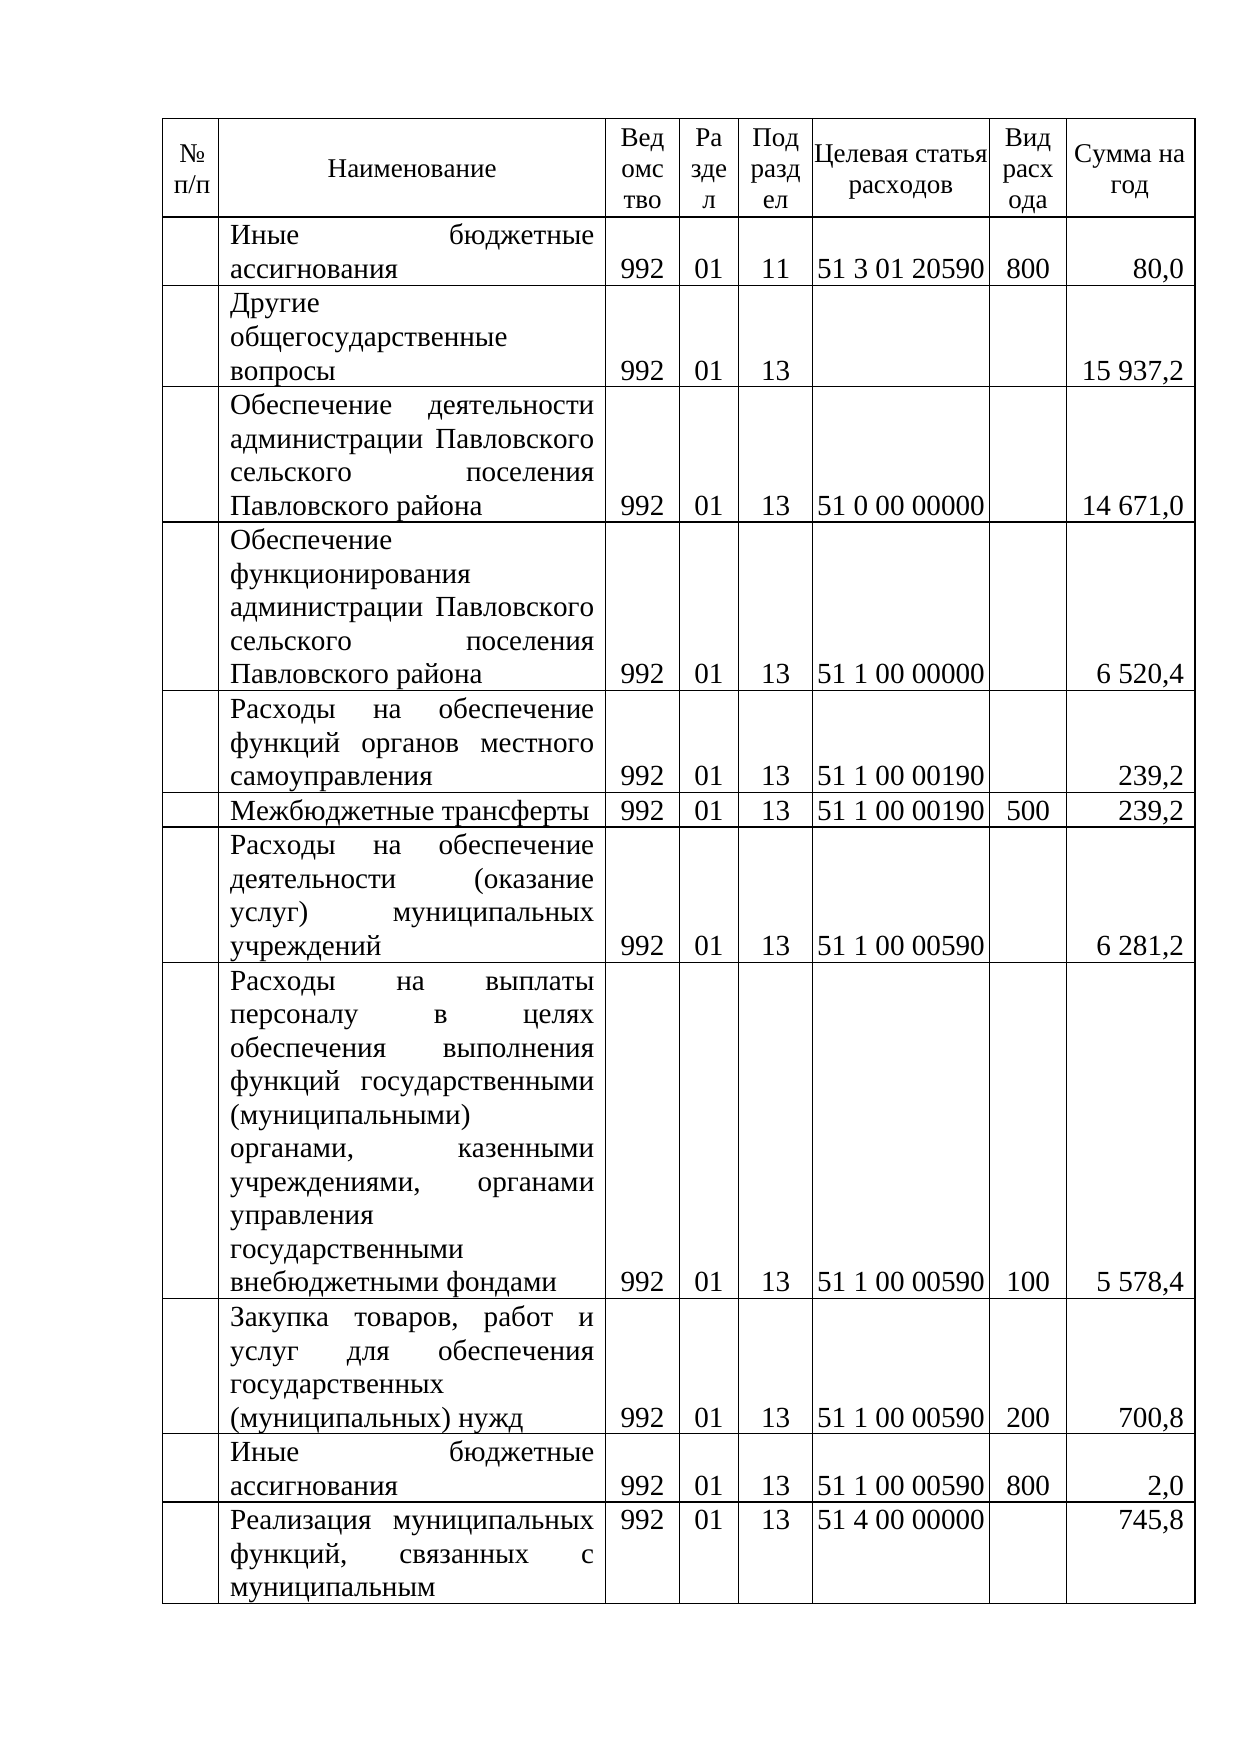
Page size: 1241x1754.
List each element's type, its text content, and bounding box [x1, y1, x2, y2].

table_cell 992 [606, 387, 679, 521]
table_cell [163, 963, 218, 1298]
table_cell 51 4 00 00000 [813, 1503, 989, 1603]
table_cell Обеспечение деятельности администрации Павловского сельского поселения Павловского района [219, 387, 605, 521]
table_header Вид расхода [990, 119, 1066, 216]
table_cell 6 281,2 [1067, 828, 1194, 962]
table_cell [163, 218, 218, 284]
table_cell [163, 1434, 218, 1501]
table_cell 13 [739, 523, 812, 690]
table_cell Иные бюджетные ассигнования [219, 218, 605, 284]
table_cell [813, 286, 989, 386]
table_cell 51 1 00 00590 [813, 963, 989, 1298]
table_cell 13 [739, 286, 812, 386]
table_cell 51 1 00 00190 [813, 691, 989, 792]
table_cell 01 [680, 218, 738, 284]
table_cell 992 [606, 218, 679, 284]
table_cell Межбюджетные трансферты [219, 793, 605, 826]
table_header Сумма на год [1067, 119, 1194, 216]
table_cell [990, 387, 1066, 521]
table_cell [163, 523, 218, 690]
table_cell 01 [680, 1299, 738, 1433]
table_cell 01 [680, 963, 738, 1298]
table_cell 13 [739, 1299, 812, 1433]
table_cell 01 [680, 793, 738, 826]
table_cell 01 [680, 1434, 738, 1501]
table_cell 15 937,2 [1067, 286, 1194, 386]
table_cell 992 [606, 793, 679, 826]
table_cell 992 [606, 691, 679, 792]
table_cell [163, 286, 218, 386]
table_cell 51 1 00 00590 [813, 1434, 989, 1501]
table_cell Расходы на выплаты персоналу в целях обеспечения выполнения функций государственными (муниципальными) органами, казенными учреждениями, органами управления государственными внебюджетными фондами [219, 963, 605, 1298]
table_cell 2,0 [1067, 1434, 1194, 1501]
table_cell 13 [739, 691, 812, 792]
table_cell Закупка товаров, работ и услуг для обеспечения государственных (муниципальных) нужд [219, 1299, 605, 1433]
table_cell [990, 691, 1066, 792]
table_header Раздел [680, 119, 738, 216]
table_cell [163, 387, 218, 521]
table_cell 992 [606, 1434, 679, 1501]
table_header Подраздел [739, 119, 812, 216]
table_header № п/п [163, 119, 218, 216]
table_cell 01 [680, 387, 738, 521]
table_cell 01 [680, 1503, 738, 1603]
table_cell 80,0 [1067, 218, 1194, 284]
table_cell 51 1 00 00590 [813, 1299, 989, 1433]
table_cell 239,2 [1067, 793, 1194, 826]
table_cell 200 [990, 1299, 1066, 1433]
table_cell 51 1 00 00190 [813, 793, 989, 826]
table_cell 13 [739, 963, 812, 1298]
table_cell 239,2 [1067, 691, 1194, 792]
table_cell 01 [680, 286, 738, 386]
table_cell 51 3 01 20590 [813, 218, 989, 284]
table_cell 13 [739, 387, 812, 521]
table_cell 992 [606, 523, 679, 690]
table_cell 11 [739, 218, 812, 284]
table_cell 992 [606, 963, 679, 1298]
table_cell Обеспечение функционирования администрации Павловского сельского поселения Павловского района [219, 523, 605, 690]
table_cell 6 520,4 [1067, 523, 1194, 690]
table_cell 01 [680, 523, 738, 690]
table_cell 100 [990, 963, 1066, 1298]
table_cell [163, 1299, 218, 1433]
table_cell 700,8 [1067, 1299, 1194, 1433]
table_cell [219, 1503, 605, 1603]
table_cell 800 [990, 218, 1066, 284]
table_cell [990, 523, 1066, 690]
table_cell 5 578,4 [1067, 963, 1194, 1298]
table_cell [990, 1503, 1066, 1603]
table_cell 13 [739, 828, 812, 962]
table_header Ведомство [606, 119, 679, 216]
table_cell Иные бюджетные ассигнования [219, 1434, 605, 1501]
table_cell [163, 828, 218, 962]
table_cell [163, 691, 218, 792]
table_cell 745,8 [1067, 1503, 1194, 1603]
table_header Целевая статья расходов [813, 119, 989, 216]
table_cell 01 [680, 691, 738, 792]
table_cell 51 0 00 00000 [813, 387, 989, 521]
table_cell 01 [680, 828, 738, 962]
table_cell 992 [606, 828, 679, 962]
table_cell 13 [739, 793, 812, 826]
table_cell 51 1 00 00000 [813, 523, 989, 690]
table_cell Другие общегосударственные вопросы [219, 286, 605, 386]
table_cell 13 [739, 1503, 812, 1603]
table_cell 51 1 00 00590 [813, 828, 989, 962]
table_cell [990, 828, 1066, 962]
table_cell 800 [990, 1434, 1066, 1501]
table_cell Расходы на обеспечение функций органов местного самоуправления [219, 691, 605, 792]
table_cell [163, 1503, 218, 1603]
table_cell 500 [990, 793, 1066, 826]
table_cell 992 [606, 1503, 679, 1603]
table_cell [163, 793, 218, 826]
table_cell [990, 286, 1066, 386]
table_cell 992 [606, 286, 679, 386]
table_cell 992 [606, 1299, 679, 1433]
table_cell 14 671,0 [1067, 387, 1194, 521]
table_header Наименование [219, 119, 605, 216]
table_cell Расходы на обеспечение деятельности (оказание услуг) муниципальных учреждений [219, 828, 605, 962]
table_cell 13 [739, 1434, 812, 1501]
